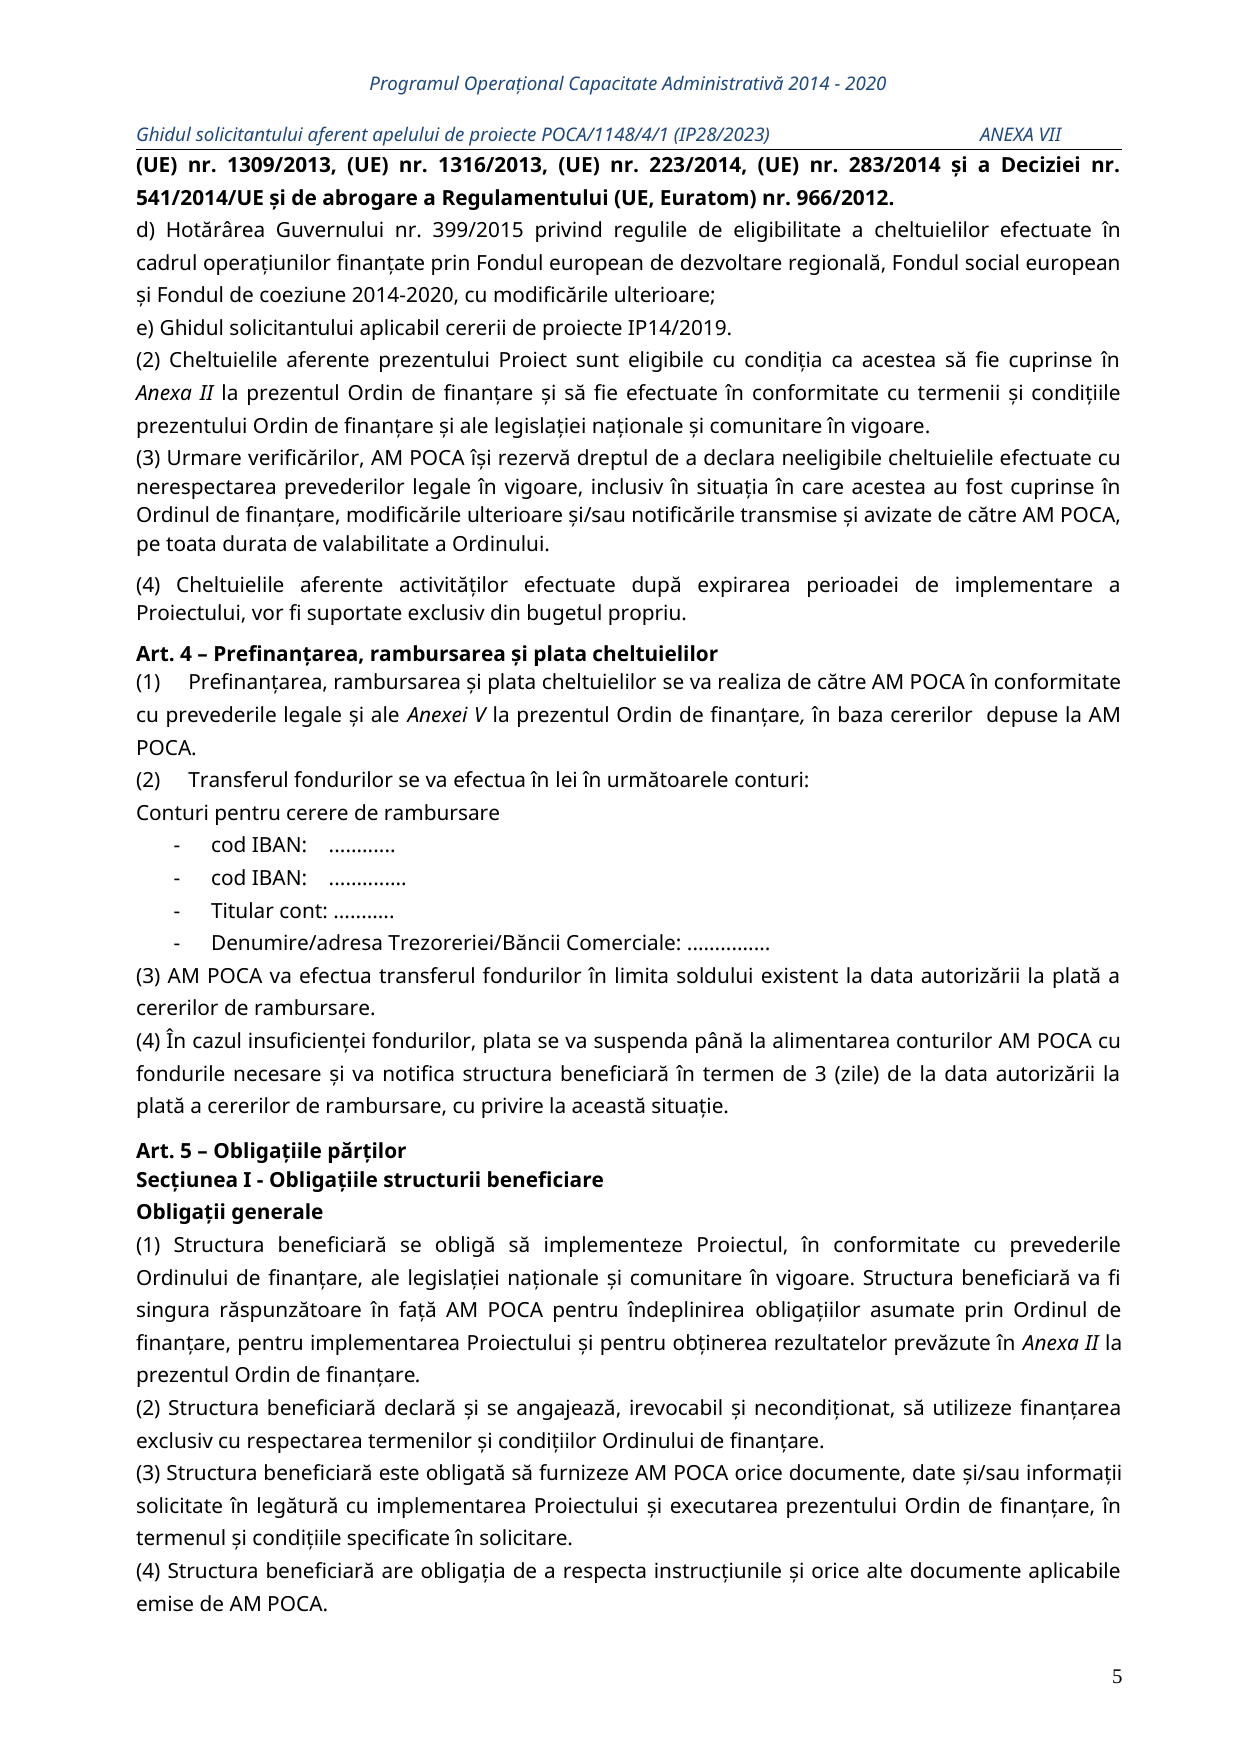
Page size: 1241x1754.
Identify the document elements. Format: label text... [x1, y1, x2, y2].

list (3) Structura beneficiară este obligată să furnizeze AM POCA orice documente, date şi/sau informații solicitate în legătură cu implementarea Proiectului şi executarea prezentului Ordin de finanțare, în termenul şi condiţiile specificate în solicitare. [136, 1458, 1122, 1552]
list (3) Urmare verificărilor, AM POCA își rezervă dreptul de a declara neeligibile cheltuielile efectuate cu nerespectarea prevederilor legale în vigoare, inclusiv în situația în care acestea au fost cuprinse în Ordinul de finanțare, modificările ulterioare și/sau notificările transmise și avizate de către AM POCA, pe toata durata de valabilitate a Ordinului. [136, 443, 1122, 557]
list (3) AM POCA va efectua transferul fondurilor în limita soldului existent la data autorizării la plată a cererilor de rambursare. [136, 961, 1122, 1022]
list Conturi pentru cerere de rambursare [136, 798, 1122, 826]
list (2) Structura beneficiară declară și se angajează, irevocabil și necondiționat, să utilizeze finanțarea exclusiv cu respectarea termenilor și condițiilor Ordinului de finanțare. [136, 1393, 1122, 1454]
text Art. 4 – Prefinanțarea, rambursarea și plata cheltuielilor [136, 639, 1122, 667]
list cod IBAN: ............ [173, 831, 1122, 859]
list Transferul fondurilor se va efectua în lei în următoarele conturi: [136, 765, 1122, 794]
list Denumire/adresa Trezoreriei/Băncii Comerciale: ............... [173, 928, 1122, 957]
list Secțiunea I - Obligaţiile structurii beneficiare [136, 1165, 1122, 1193]
text Art. 5 – Obligațiile părților [136, 1136, 1122, 1165]
list Obligaţii generale [136, 1197, 1122, 1226]
list cod IBAN: .............. [173, 863, 1122, 892]
list Titular cont: ........... [173, 896, 1122, 924]
list (2) Cheltuielile aferente prezentului Proiect sunt eligibile cu condiția ca acestea să fie cuprinse în Anexa II la prezentul Ordin de finanțare și să fie efectuate în conformitate cu termenii și condițiile prezentului Ordin de finanțare și ale legislației naționale și comunitare în vigoare. [136, 346, 1122, 439]
list (4) Structura beneficiară are obligația de a respecta instrucțiunile și orice alte documente aplicabile emise de AM POCA. [136, 1556, 1122, 1617]
list (1) Structura beneficiară se obligă să implementeze Proiectul, în conformitate cu prevederile Ordinului de finanțare, ale legislației naționale și comunitare în vigoare. Structura beneficiară va fi singura răspunzătoare în față AM POCA pentru îndeplinirea obligațiilor asumate prin Ordinul de finanțare, pentru implementarea Proiectului şi pentru obținerea rezultatelor prevăzute în Anexa II la prezentul Ordin de finanțare. [136, 1230, 1122, 1389]
list d) Hotărârea Guvernului nr. 399/2015 privind regulile de eligibilitate a cheltuielilor efectuate în cadrul operațiunilor finanțate prin Fondul european de dezvoltare regională, Fondul social european și Fondul de coeziune 2014-2020, cu modificările ulterioare; [136, 215, 1122, 309]
text (4) Cheltuielile aferente activităților efectuate după expirarea perioadei de implementare a Proiectului, vor fi suportate exclusiv din bugetul propriu. [136, 570, 1122, 627]
list e) Ghidul solicitantului aplicabil cererii de proiecte IP14/2019. [136, 313, 1122, 341]
list (4) În cazul insuficienței fondurilor, plata se va suspenda până la alimentarea conturilor AM POCA cu fondurile necesare și va notifica structura beneficiară în termen de 3 (zile) de la data autorizării la plată a cererilor de rambursare, cu privire la această situație. [136, 1026, 1122, 1120]
list Prefinanțarea, rambursarea și plata cheltuielilor se va realiza de către AM POCA în conformitate cu prevederile legale și ale Anexei V la prezentul Ordin de finanțare, în baza cererilor depuse la AM POCA. [136, 667, 1122, 761]
